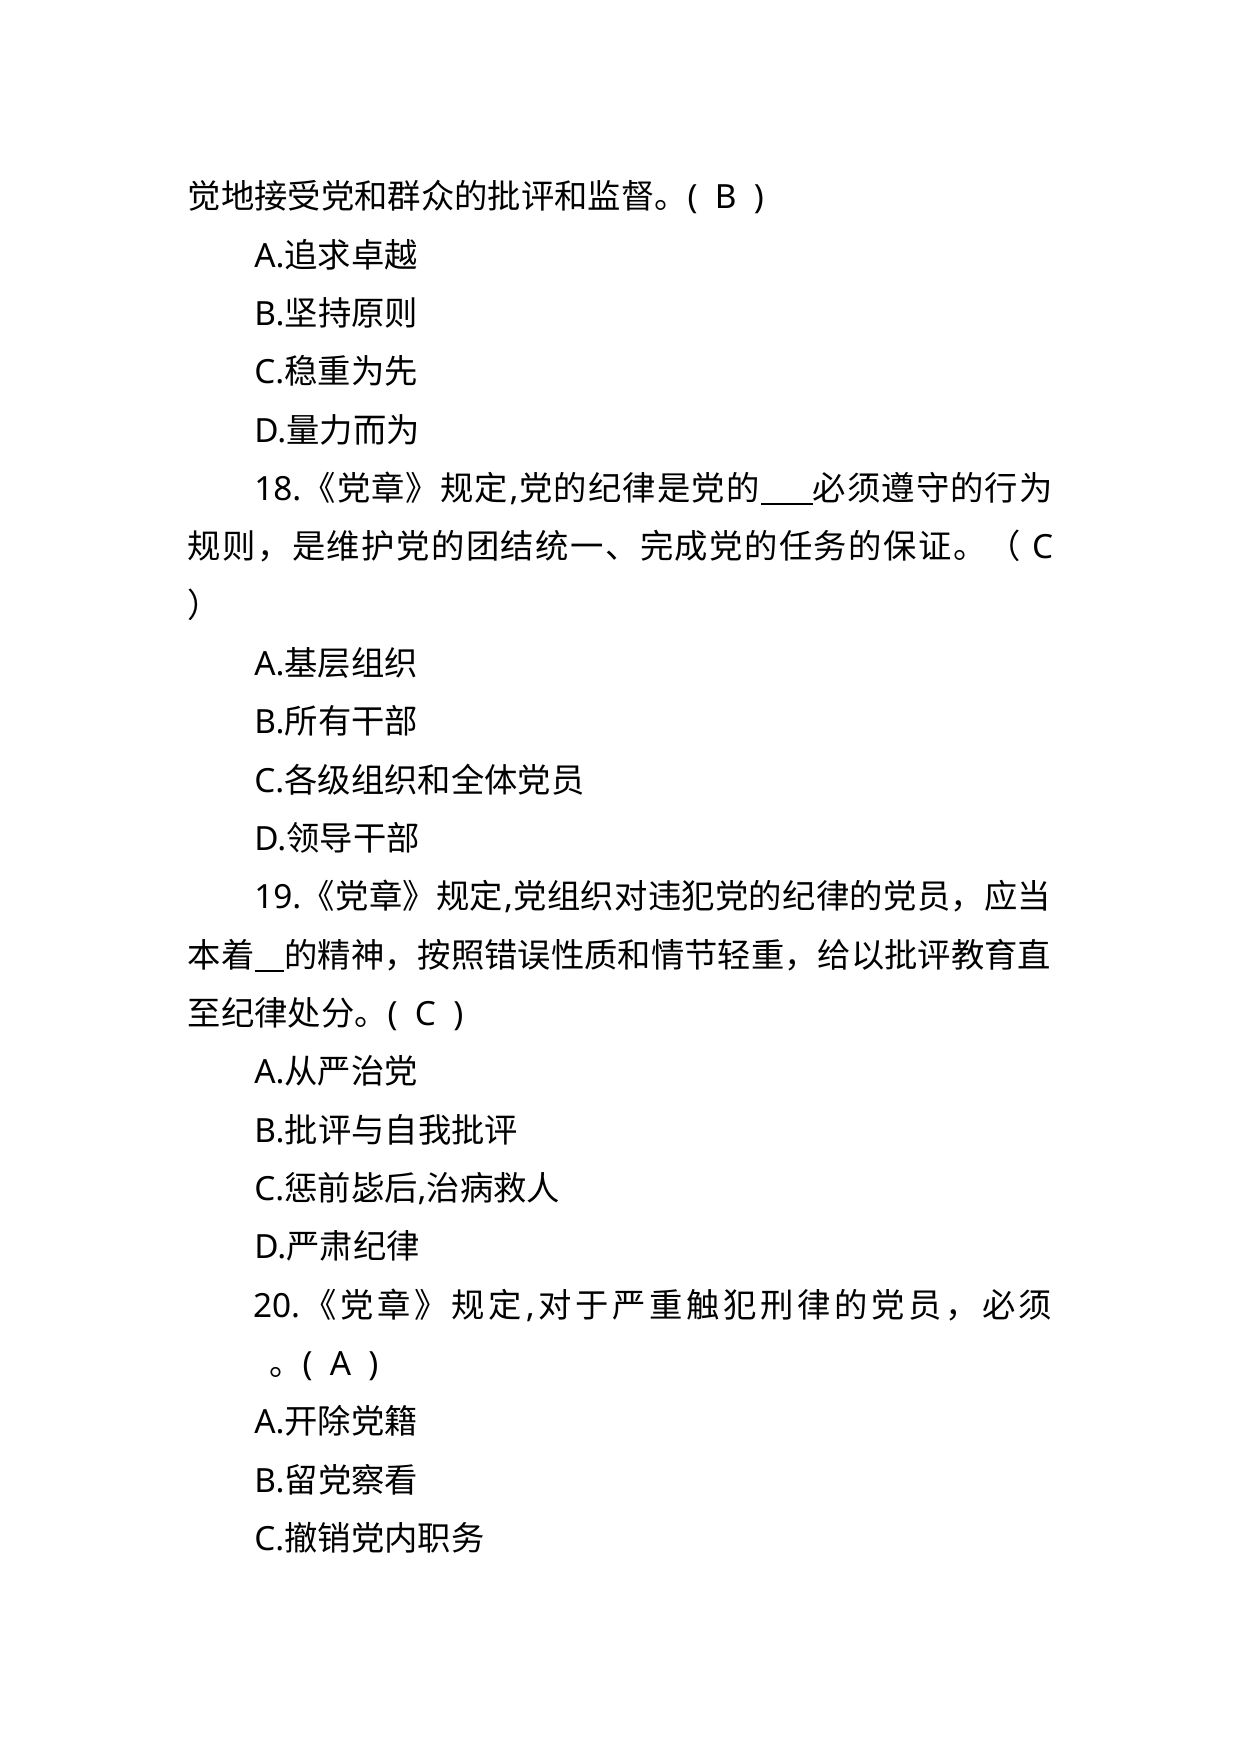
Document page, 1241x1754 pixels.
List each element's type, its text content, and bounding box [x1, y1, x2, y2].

text B.坚持原则 [187, 279, 1053, 337]
text 20.《党章》规定,对于严重触犯刑律的党员，必须 。( A ) [253, 1270, 1053, 1387]
text B.所有干部 [187, 687, 1053, 745]
text B.批评与自我批评 [187, 1095, 1053, 1154]
text 18.《党章》规定,党的纪律是党的 必须遵守的行为规则，是维护党的团结统一、完成党的任务的保证。（ C ） [187, 454, 1053, 629]
text D.量力而为 [187, 395, 1053, 454]
text A.开除党籍 [187, 1387, 1053, 1445]
text A.基层组织 [187, 629, 1053, 687]
text D.领导干部 [187, 804, 1053, 862]
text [187, 162, 1053, 220]
text C.惩前毖后,治病救人 [187, 1154, 1053, 1212]
text D.严肃纪律 [187, 1212, 1053, 1270]
text C.撤销党内职务 [187, 1504, 1053, 1562]
text 19.《党章》规定,党组织对违犯党的纪律的党员，应当本着 的精神，按照错误性质和情节轻重，给以批评教育直至纪律处分。( C ) [187, 862, 1053, 1037]
text A.从严治党 [187, 1037, 1053, 1095]
text C.各级组织和全体党员 [187, 745, 1053, 804]
text A.追求卓越 [187, 220, 1053, 279]
text B.留党察看 [187, 1445, 1053, 1504]
text C.稳重为先 [187, 337, 1053, 395]
